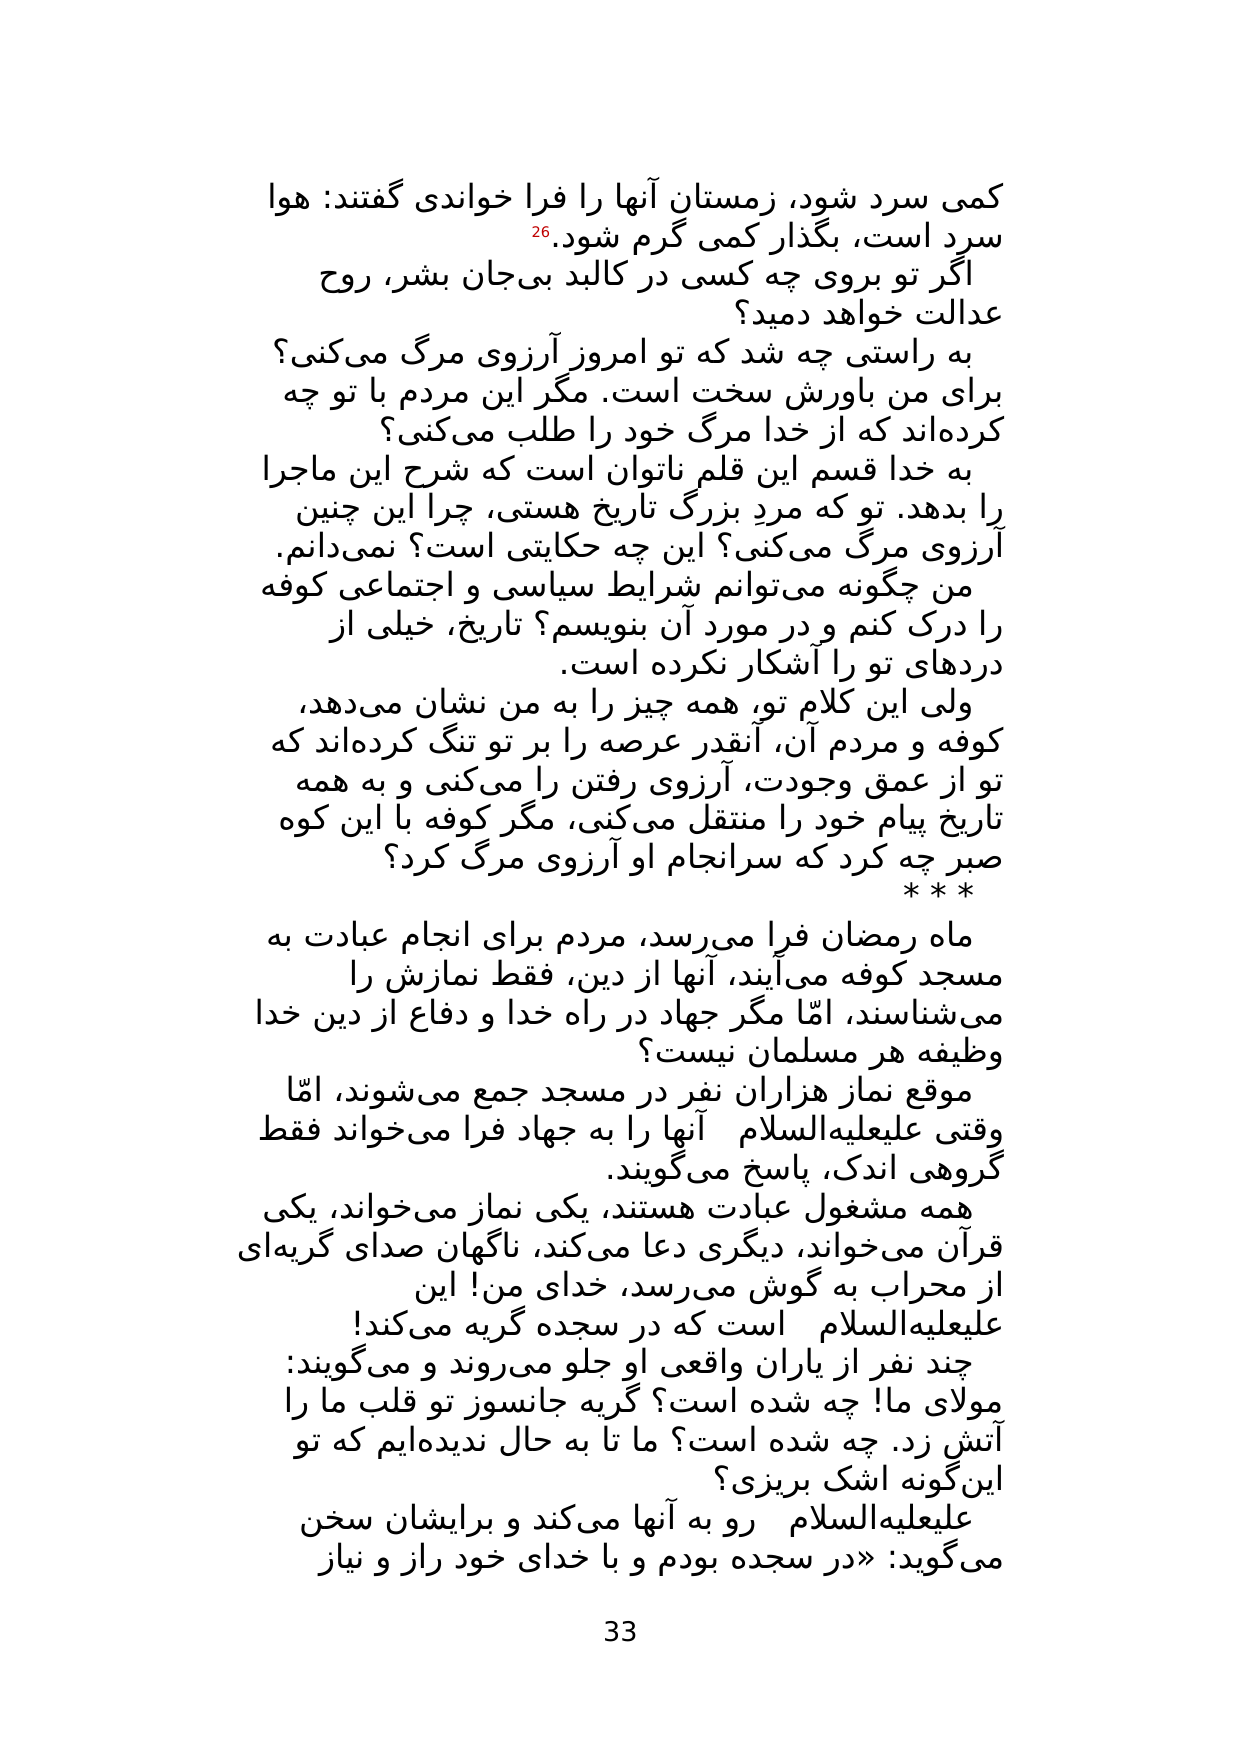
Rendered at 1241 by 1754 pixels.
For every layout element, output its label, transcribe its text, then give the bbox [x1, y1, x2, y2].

text همه مشغول عبادت هستند، یکی نماز می‌خواند، یکی قرآن می‌خواند، دیگری دعا می‌کند، ناگهان صدای گریه‌ای از محراب به گوش می‌رسد، خدای من! این علیعليه‌السلام است که در سجده گریه می‌کند! [236, 1187, 1004, 1343]
text به خدا قسم این قلم ناتوان است که شرح این ماجرا را بدهد. تو که مردِ بزرگ تاریخ هستی، چرا این چنین آرزوی مرگ می‌کنی؟ این چه حکایتی است؟ نمی‌دانم. [236, 449, 1004, 566]
text من چگونه می‌توانم شرایط سیاسی و اجتماعی کوفه را درک کنم و در مورد آن بنویسم؟ تاریخ، خیلی از دردهای تو را آشکار نکرده است. [236, 566, 1004, 682]
text به راستی چه شد که تو امروز آرزوی مرگ می‌کنی؟ برای من باورش سخت است. مگر این مردم با تو چه کرده‌اند که از خدا مرگ خود را طلب می‌کنی؟ [236, 333, 1004, 449]
text ولی این کلام تو، همه چیز را به من نشان می‌دهد، کوفه و مردم آن، آنقدر عرصه را بر تو تنگ کرده‌اند که تو از عمق وجودت، آرزوی رفتن را می‌کنی و به همه تاریخ پیام خود را منتقل می‌کنی، مگر کوفه با این کوه صبر چه کرد که سرانجام او آرزوی مرگ کرد؟ [236, 682, 1004, 877]
text اگر تو بروی چه کسی در کالبد بی‌جان بشر، روح عدالت خواهد دمید؟ [236, 255, 1004, 333]
text * * * [236, 877, 1004, 915]
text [236, 177, 1004, 255]
text موقع نماز هزاران نفر در مسجد جمع می‌شوند، امّا وقتی علیعليه‌السلام آنها را به جهاد فرا می‌خواند فقط گروهی اندک، پاسخ می‌گویند. [236, 1071, 1004, 1187]
text چند نفر از یاران واقعی او جلو می‌روند و می‌گویند: مولای ما! چه شده است؟ گریه جانسوز تو قلب ما را آتش زد. چه شده است؟ ما تا به حال ندیده‌ایم که تو این‌گونه اشک بریزی؟ [236, 1343, 1004, 1498]
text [236, 1498, 1004, 1576]
text ماه رمضان فرا می‌رسد، مردم برای انجام عبادت به مسجد کوفه می‌آیند، آنها از دین، فقط نمازش را می‌شناسند، امّا مگر جهاد در راه خدا و دفاع از دین خدا وظیفه هر مسلمان نیست؟ [236, 915, 1004, 1071]
